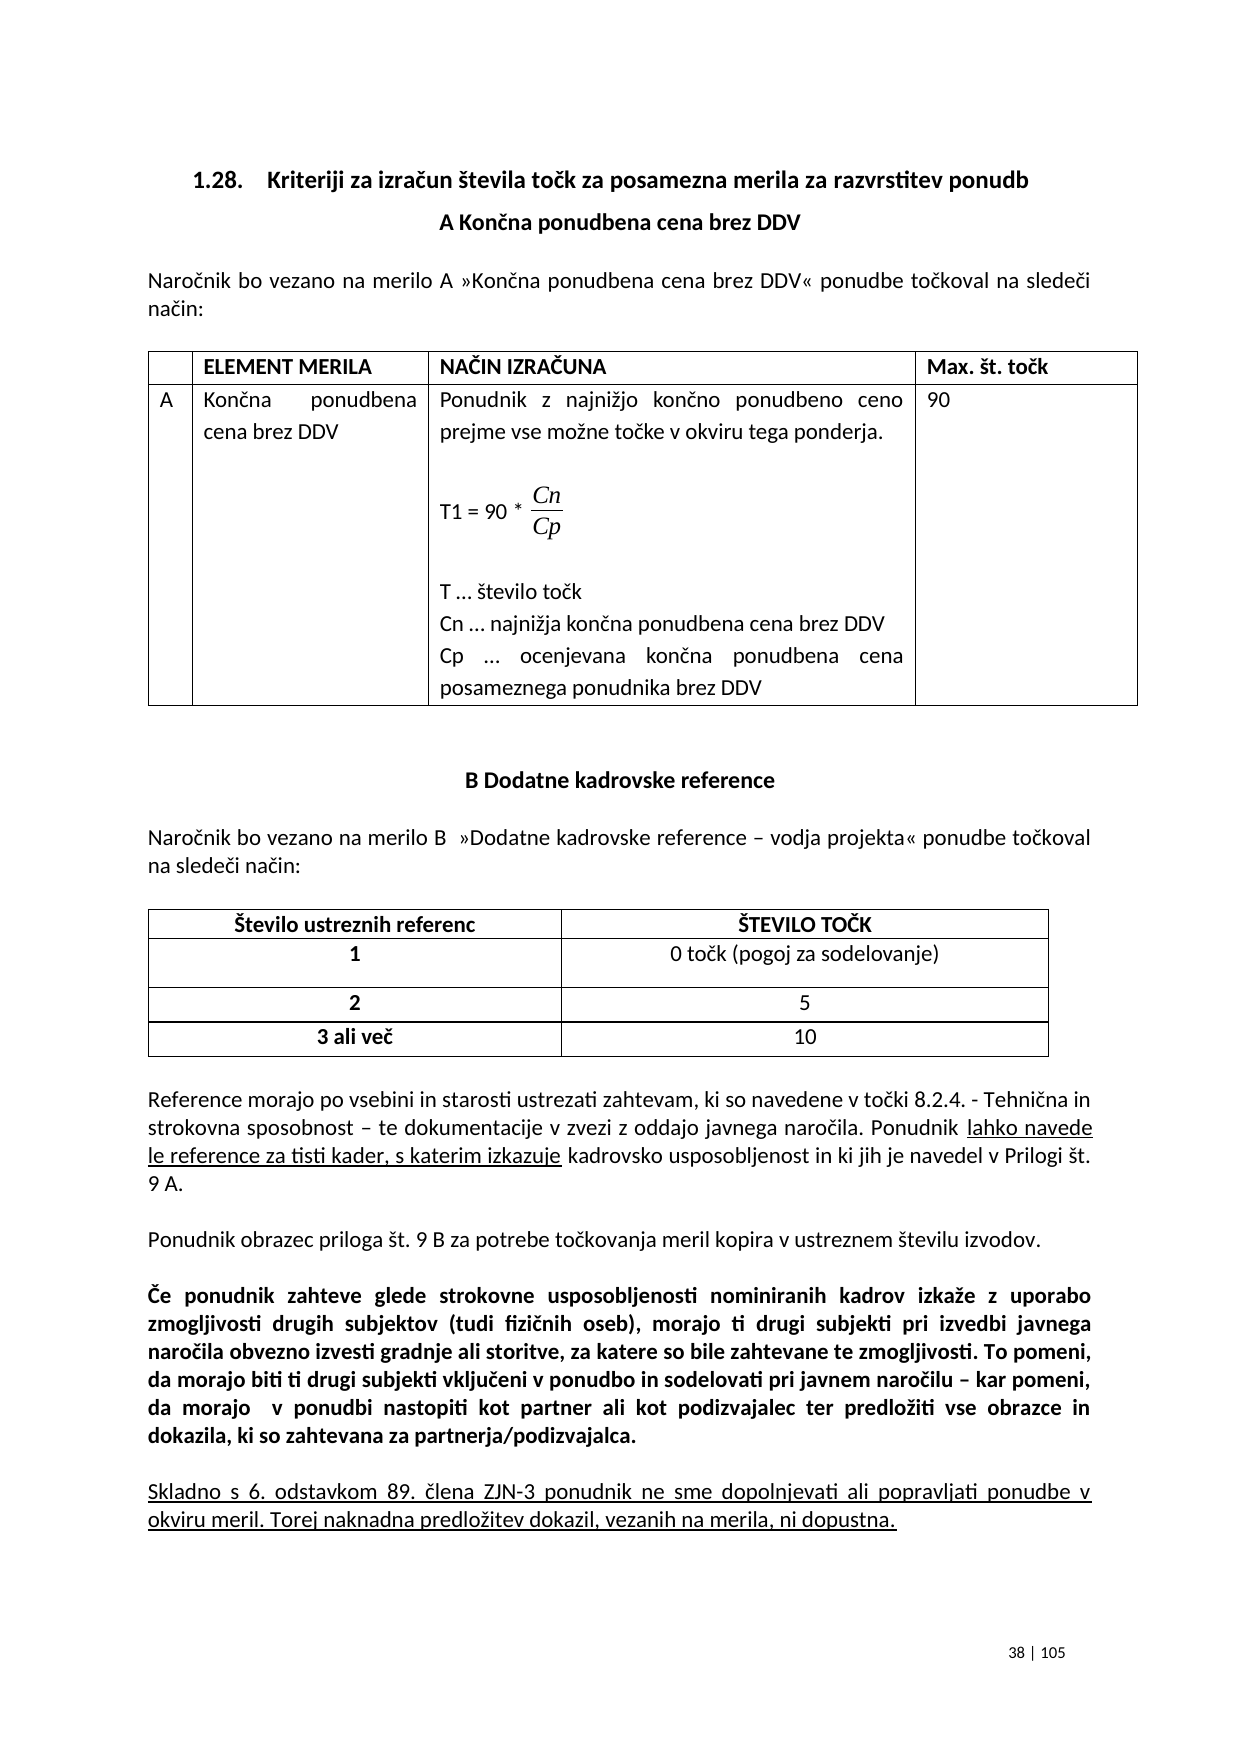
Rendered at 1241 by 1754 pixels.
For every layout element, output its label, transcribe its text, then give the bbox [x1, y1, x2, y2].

text Če ponudnik zahteve glede strokovne usposobljenosti nominiranih kadrov izkaže z uporabo zmogljivosti drugih subjektov (tudi fizičnih oseb), morajo ti drugi subjekti pri izvedbi javnega naročila obvezno izvesti gradnje ali storitve, za katere so bile zahtevane te zmogljivosti. To pomeni, da morajo biti ti drugi subjekti vključeni v ponudbo in sodelovati pri javnem naročilu – kar pomeni, da morajo v ponudbi nastopiti kot partner ali kot podizvajalec ter predložiti vse obrazce in dokazila, ki so zahtevana za partnerja/podizvajalca. [148, 1281, 1092, 1449]
text Naročnik bo vezano na merilo A »Končna ponudbena cena brez DDV« ponudbe točkoval na sledeči način: [148, 266, 1092, 322]
table_cell 90 [916, 385, 1137, 705]
text Skladno s 6. odstavkom 89. člena ZJN-3 ponudnik ne sme dopolnjevati ali popravljati ponudbe v okviru meril. Torej naknadna predložitev dokazil, vezanih na merila, ni dopustna. [148, 1477, 1092, 1501]
table_header Max. št. točk [916, 352, 1137, 384]
table_header ELEMENT MERILA [193, 352, 428, 384]
text Ponudnik obrazec priloga št. 9 B za potrebe točkovanja meril kopira v ustreznem številu izvodov. [148, 1225, 1092, 1253]
table_cell Končna ponudbena cena brez DDV [193, 385, 428, 705]
table_cell Ponudnik z najnižjo končno ponudbeno ceno prejme vse možne točke v okviru tega ponderja. T1 = 90 * T … število točk Cn … najnižja končna ponudbena cena brez DDV Cp … ocenjevana končna ponudbena cena posameznega ponudnika brez DDV [429, 385, 915, 705]
text B Dodatne kadrovske reference [148, 765, 1092, 794]
table_header NAČIN IZRAČUNA [429, 352, 915, 384]
table_cell 2 [149, 988, 561, 1021]
text A Končna ponudbena cena brez DDV [148, 207, 1092, 237]
table_cell 5 [562, 988, 1048, 1021]
text Naročnik bo vezano na merilo B »Dodatne kadrovske reference – vodja projekta« ponudbe točkoval na sledeči način: [148, 823, 1092, 879]
text Skladno s 6. odstavkom 89. člena ZJN-3 ponudnik ne sme dopolnjevati ali popravljati ponudbe v okviru meril. Torej naknadna predložitev dokazil, vezanih na merila, ni dopustna. [148, 1503, 1092, 1533]
table_cell 1 [149, 939, 561, 987]
subtitle Kriteriji za izračun števila točk za posamezna merila za razvrstitev ponudb [192, 164, 1092, 195]
table_cell 0 točk (pogoj za sodelovanje) [562, 939, 1048, 987]
table_header [149, 352, 192, 384]
table_header Število ustreznih referenc [149, 910, 561, 938]
table_cell 10 [562, 1023, 1048, 1056]
text Reference morajo po vsebini in starosti ustrezati zahtevam, ki so navedene v točki 8.2.4. - Tehnična in strokovna sposobnost – te dokumentacije v zvezi z oddajo javnega naročila. Ponudnik lahko navede le reference za tisti kader, s katerim izkazuje kadrovsko usposobljenost in ki jih je navedel v Prilogi št. 9 A. [148, 1085, 1092, 1197]
table_header ŠTEVILO TOČK [562, 910, 1048, 938]
table_cell A [149, 385, 192, 705]
table_cell 3 ali več [149, 1023, 561, 1056]
